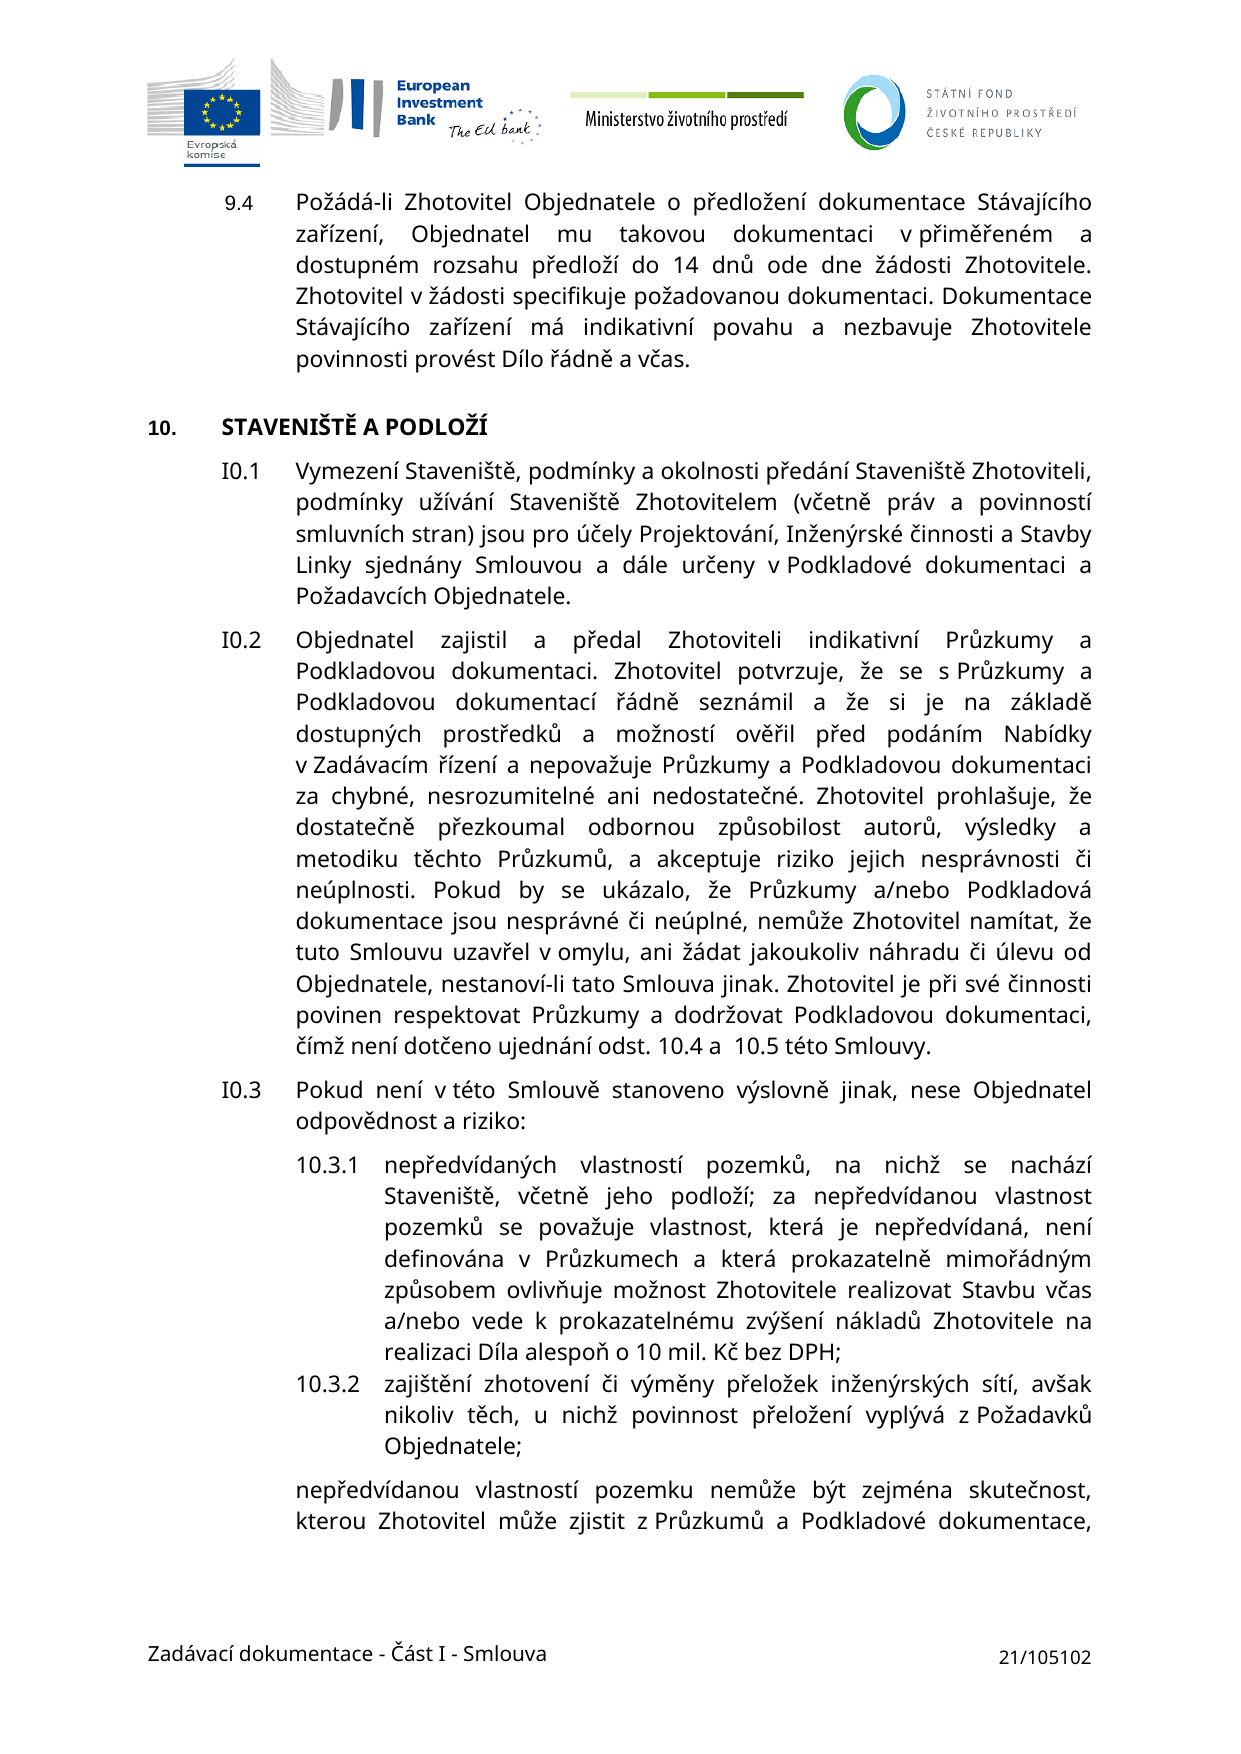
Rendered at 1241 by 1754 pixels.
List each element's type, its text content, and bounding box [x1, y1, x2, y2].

list Pokud není v této Smlouvě stanoveno výslovně jinak, nese Objednatel odpovědnost a riziko: [221, 1074, 1093, 1136]
list Vymezení Staveniště, podmínky a okolnosti předání Staveniště Zhotoviteli, podmínky užívání Staveniště Zhotovitelem (včetně práv a povinností smluvních stran) jsou pro účely Projektování, Inženýrské činnosti a Stavby Linky sjednány Smlouvou a dále určeny v Podkladové dokumentaci a Požadavcích Objednatele. [221, 455, 1093, 611]
list Objednatel zajistil a předal Zhotoviteli indikativní Průzkumy a Podkladovou dokumentaci. Zhotovitel potvrzuje, že se s Průzkumy a Podkladovou dokumentací řádně seznámil a že si je na základě dostupných prostředků a možností ověřil před podáním Nabídky v Zadávacím řízení a nepovažuje Průzkumy a Podkladovou dokumentaci za chybné, nesrozumitelné ani nedostatečné. Zhotovitel prohlašuje, že dostatečně přezkoumal odbornou způsobilost autorů, výsledky a metodiku těchto Průzkumů, a akceptuje riziko jejich nesprávnosti či neúplnosti. Pokud by se ukázalo, že Průzkumy a/nebo Podkladová dokumentace jsou nesprávné či neúplné, nemůže Zhotovitel namítat, že tuto Smlouvu uzavřel v omylu, ani žádat jakoukoliv náhradu či úlevu od Objednatele, nestanoví-li tato Smlouva jinak. Zhotovitel je při své činnosti povinen respektovat Průzkumy a dodržovat Podkladovou dokumentaci, čímž není dotčeno ujednání odst. 10.4 a 10.5 této Smlouvy. [221, 624, 1093, 1061]
list nepředvídaných vlastností pozemků, na nichž se nachází Staveniště, včetně jeho podloží; za nepředvídanou vlastnost pozemků se považuje vlastnost, která je nepředvídaná, není definována v Průzkumech a která prokazatelně mimořádným způsobem ovlivňuje možnost Zhotovitele realizovat Stavbu včas a/nebo vede k prokazatelnému zvýšení nákladů Zhotovitele na realizaci Díla alespoň o 10 mil. Kč bez DPH; [295, 1149, 1093, 1367]
picture [147, 55, 1092, 167]
list STAVENIŠTĚ A PODLOŽÍ [148, 411, 1093, 442]
list zajištění zhotovení či výměny přeložek inženýrských sítí, avšak nikoliv těch, u nichž povinnost přeložení vyplývá z Požadavků Objednatele; [295, 1367, 1093, 1461]
list Požádá-li Zhotovitel Objednatele o předložení dokumentace Stávajícího zařízení, Objednatel mu takovou dokumentaci v přiměřeném a dostupném rozsahu předloží do 14 dnů ode dne žádosti Zhotovitele. Zhotovitel v žádosti specifikuje požadovanou dokumentaci. Dokumentace Stávajícího zařízení má indikativní povahu a nezbavuje Zhotovitele povinnosti provést Dílo řádně a včas. [224, 186, 1093, 374]
